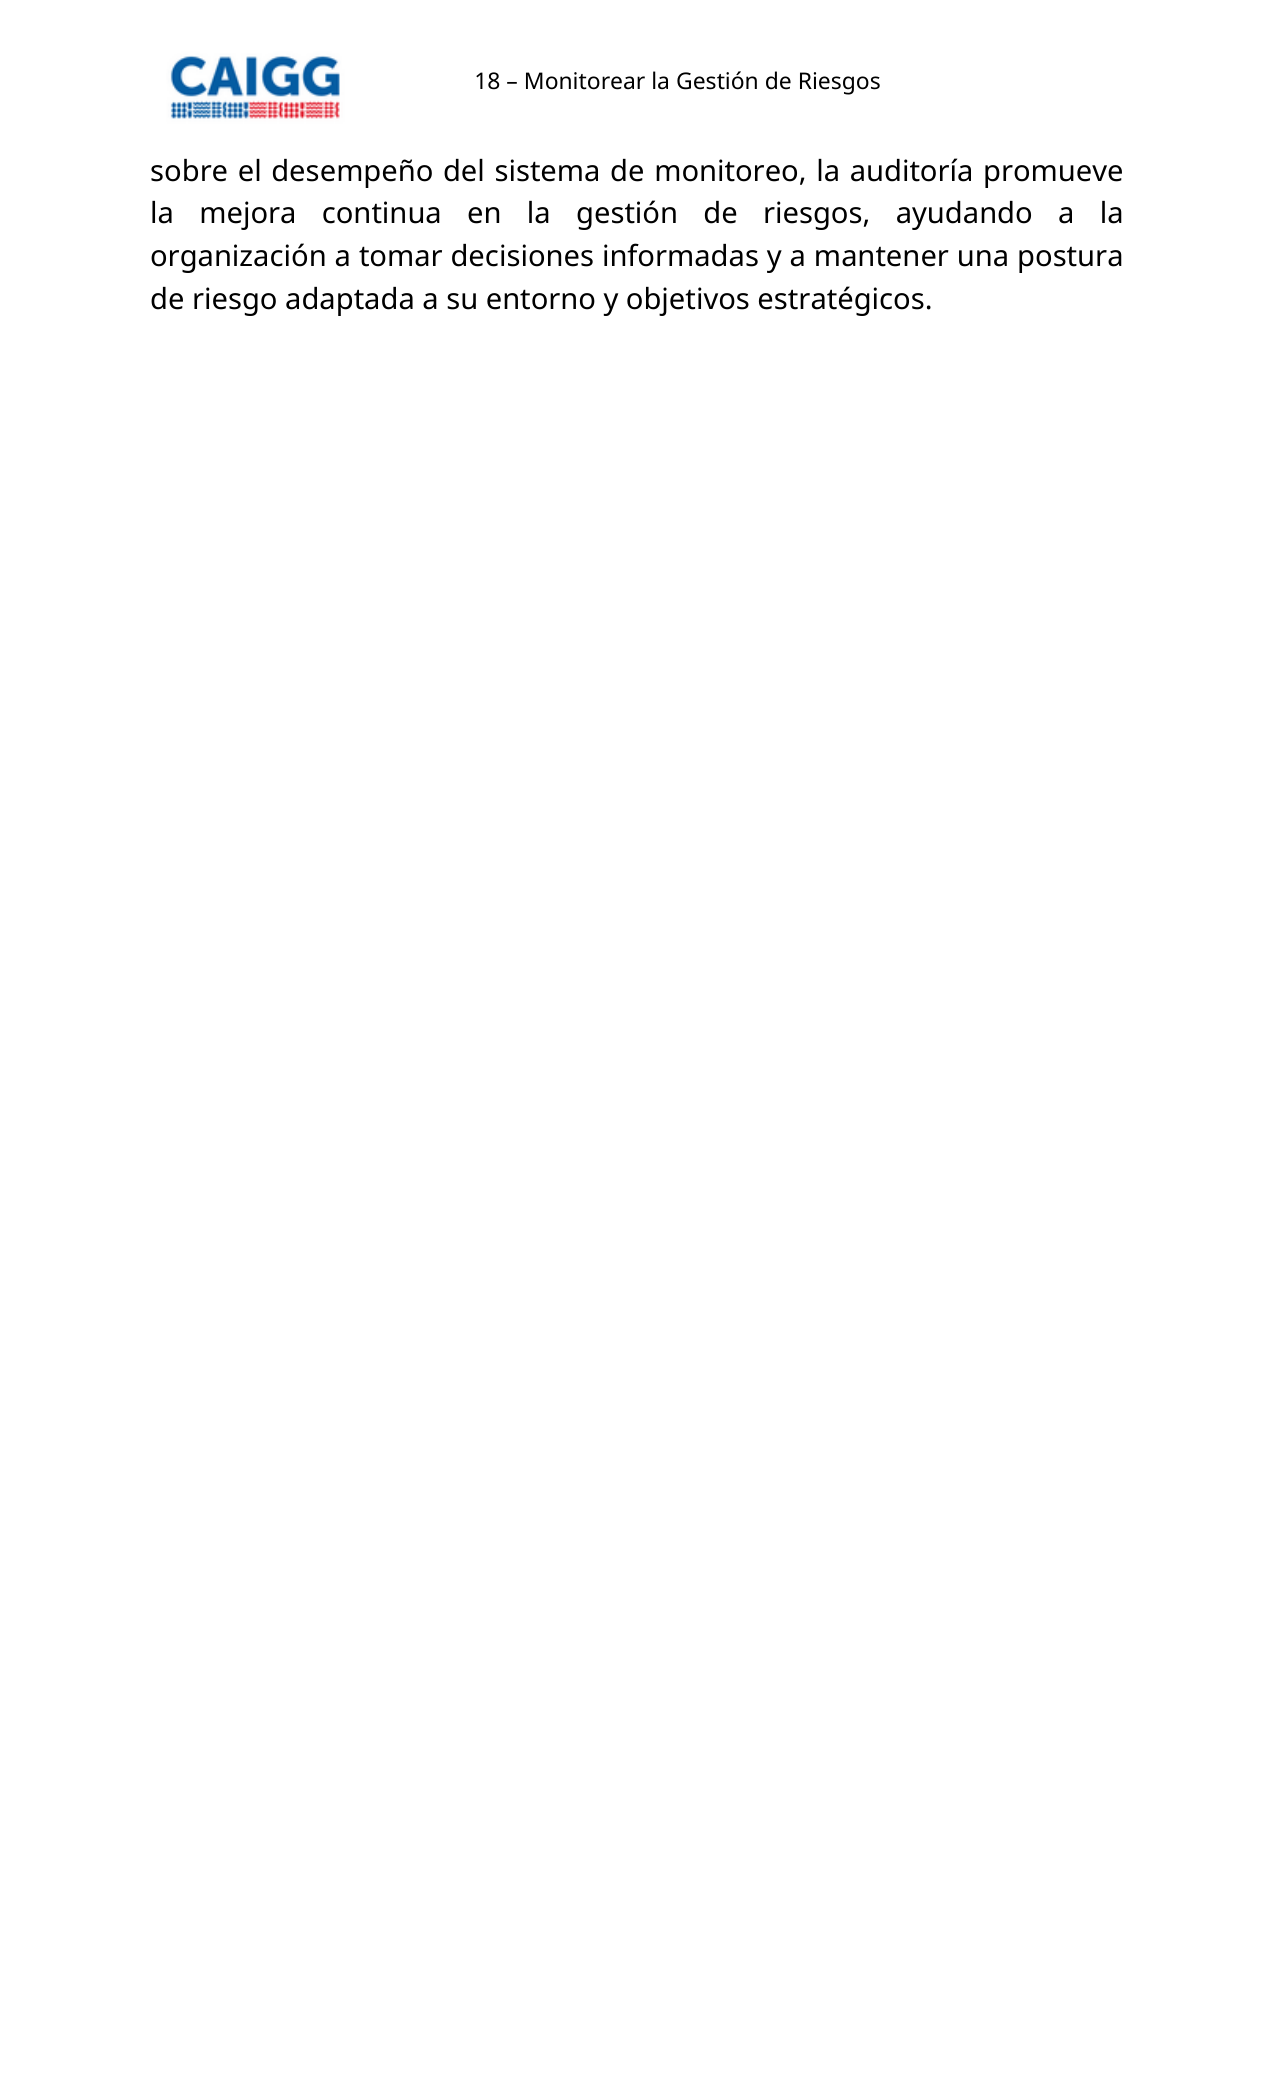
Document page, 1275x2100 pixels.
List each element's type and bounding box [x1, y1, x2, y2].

picture [140, 35, 379, 150]
text [150, 150, 1125, 318]
